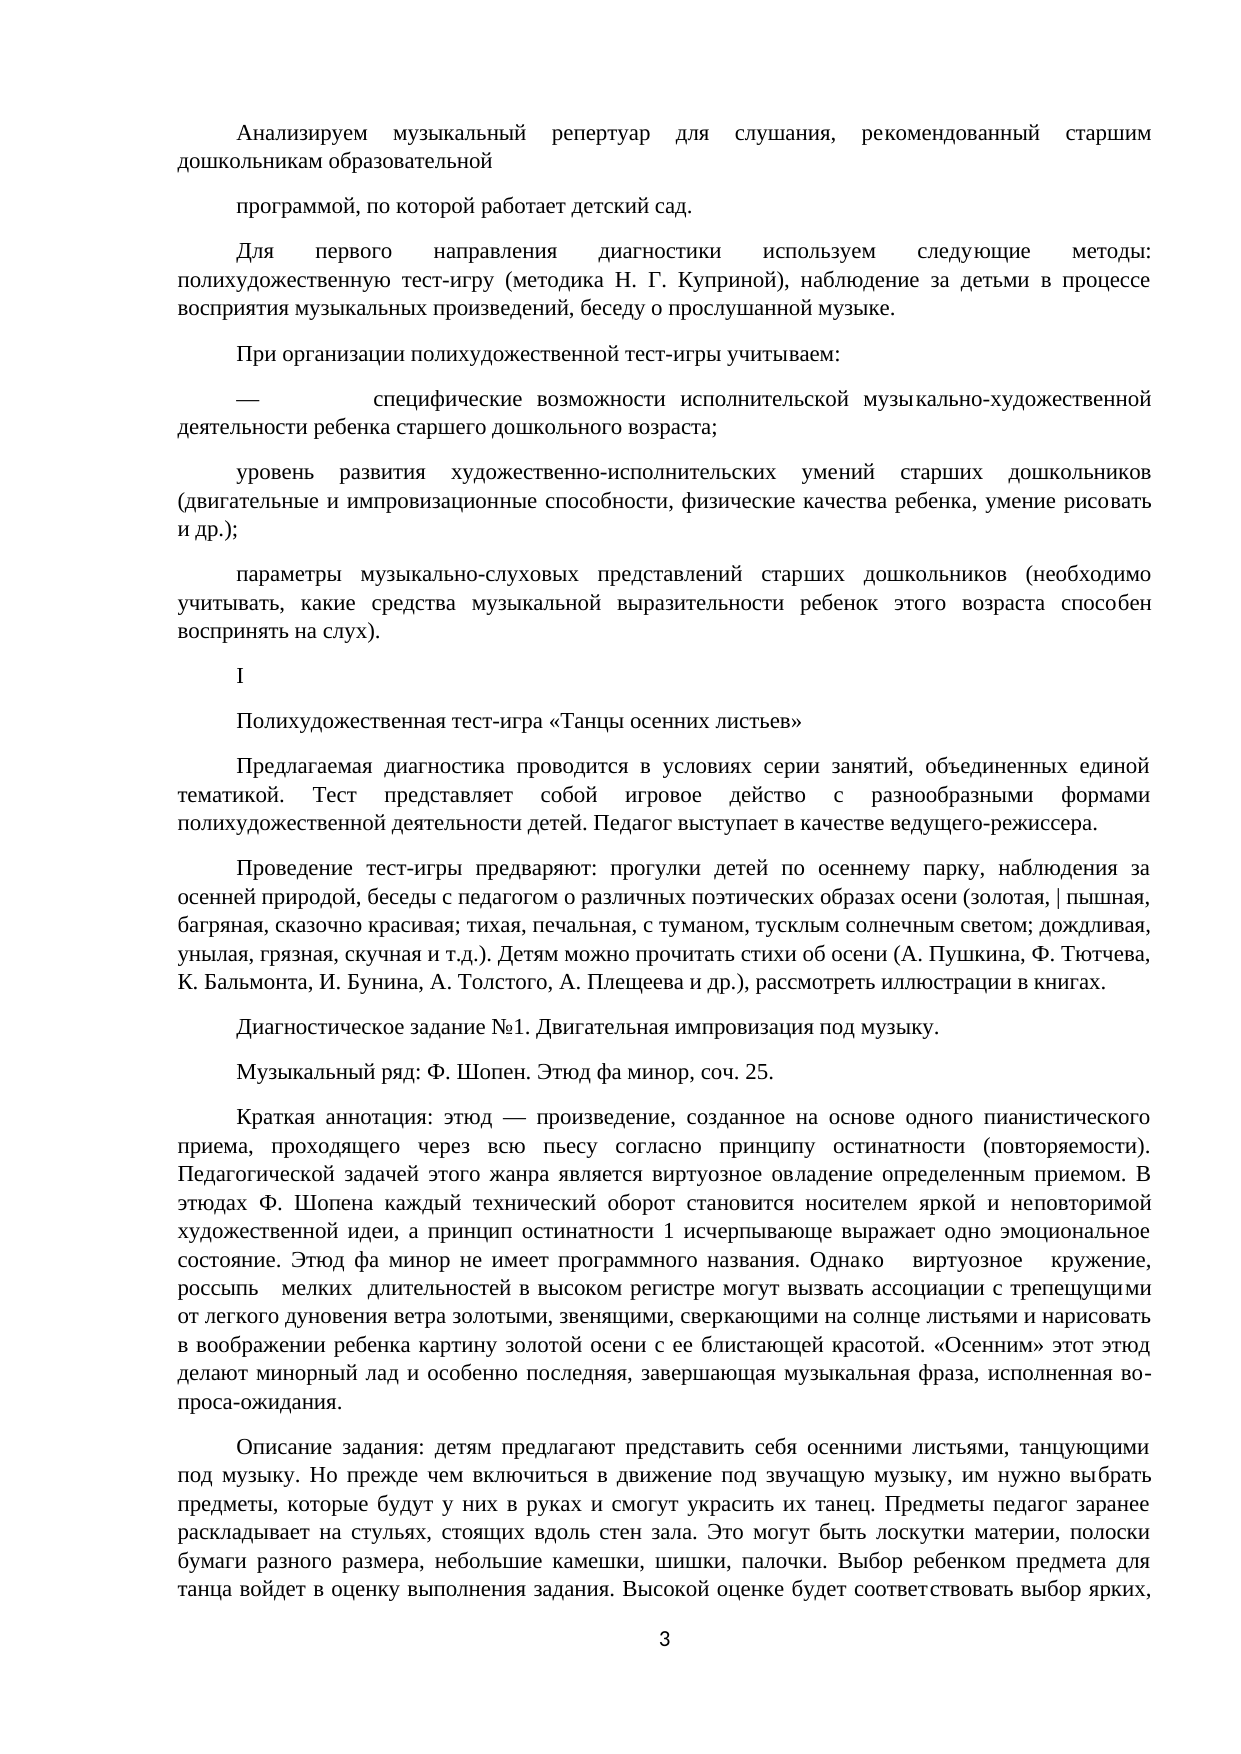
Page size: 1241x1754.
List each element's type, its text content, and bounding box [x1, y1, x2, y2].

text программой, по которой работает детский сад. [177, 192, 1152, 219]
text уровень развития художественно-исполнительских уме­ний старших дошкольников (двигательные и импровизацион­ные способности, физические качества ребенка, умение рисо­вать и др.); [177, 458, 1152, 541]
text Музыкальный ряд: Ф. Шопен. Этюд фа минор, соч. 25. [177, 1058, 1152, 1085]
text Предлагаемая диагностика проводится в условиях серии занятий, объединенных единой тематикой. Тест представляет собой игровое действо с разнообразными формами полихудожественной деятельности детей. Педагог выступает в качестве ведущего-режиссера. [177, 752, 1152, 836]
text параметры музыкально-слуховых представлений стар­ших дошкольников (необходимо учитывать, какие средства музыкальной выразительности ребенок этого возраста спосо­бен воспринять на слух). [177, 560, 1152, 643]
text — специфические возможности исполнительской музы­кально-художественной деятельности ребенка старшего до­школьного возраста; [177, 385, 1152, 439]
text При организации полихудожественной тест-игры учиты­ваем: [177, 339, 1152, 366]
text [177, 1433, 1152, 1601]
text Проведение тест-игры предваряют: прогулки детей по осеннему парку, наблюдения за осенней природой, беседы с педагогом о различных поэтических образах осени (золотая, | пышная, багряная, сказочно красивая; тихая, печальная, с ту­маном, тусклым солнечным светом; дождливая, унылая, гряз­ная, скучная и т.д.). Детям можно прочитать стихи об осени (А. Пушкина, Ф. Тютчева, К. Бальмонта, И. Бунина, А. Толс­того, А. Плещеева и др.), рассмотреть иллюстрации в книгах. [177, 854, 1152, 994]
text Полихудожественная тест-игра «Танцы осенних листьев» [177, 707, 1152, 734]
text Для первого направления диагностики используем следу­ющие методы: полихудожественную тест-игру (методика Н. Г. Куприной), наблюдение за детьми в процессе восприятия музыкальных произведений, беседу о прослушанной музыке. [177, 238, 1152, 321]
text I [177, 662, 1152, 688]
text Анализируем музыкальный репертуар для слушания, ре­комендованный старшим дошкольникам образовательной [177, 119, 1152, 174]
text Диагностическое задание №1. Двигательная импровизация под музыку. [177, 1013, 1152, 1039]
text Краткая аннотация: этюд — произведение, созданное на основе одного пианистического приема, проходящего через всю пьесу согласно принципу остинатности (повторяемости). Педагогической задачей этого жанра является виртуозное ов­ладение определенным приемом. В этюдах Ф. Шопена каж­дый технический оборот становится носителем яркой и не­повторимой художественной идеи, а принцип остинатности 1 исчерпывающе выражает одно эмоциональное состояние. Этюд фа минор не имеет программного названия. Одна­ко виртуозное кружение, россыпь мелких длительностей в высоком регистре могут вызвать ассоциации с трепещущи­ми от легкого дуновения ветра золотыми, звенящими, свер­кающими на солнце листьями и нарисовать в воображении ребенка картину золотой осени с ее блистающей красотой. «Осенним» этот этюд делают минорный лад и особенно по­следняя, завершающая музыкальная фраза, исполненная во­проса-ожидания. [177, 1103, 1152, 1414]
